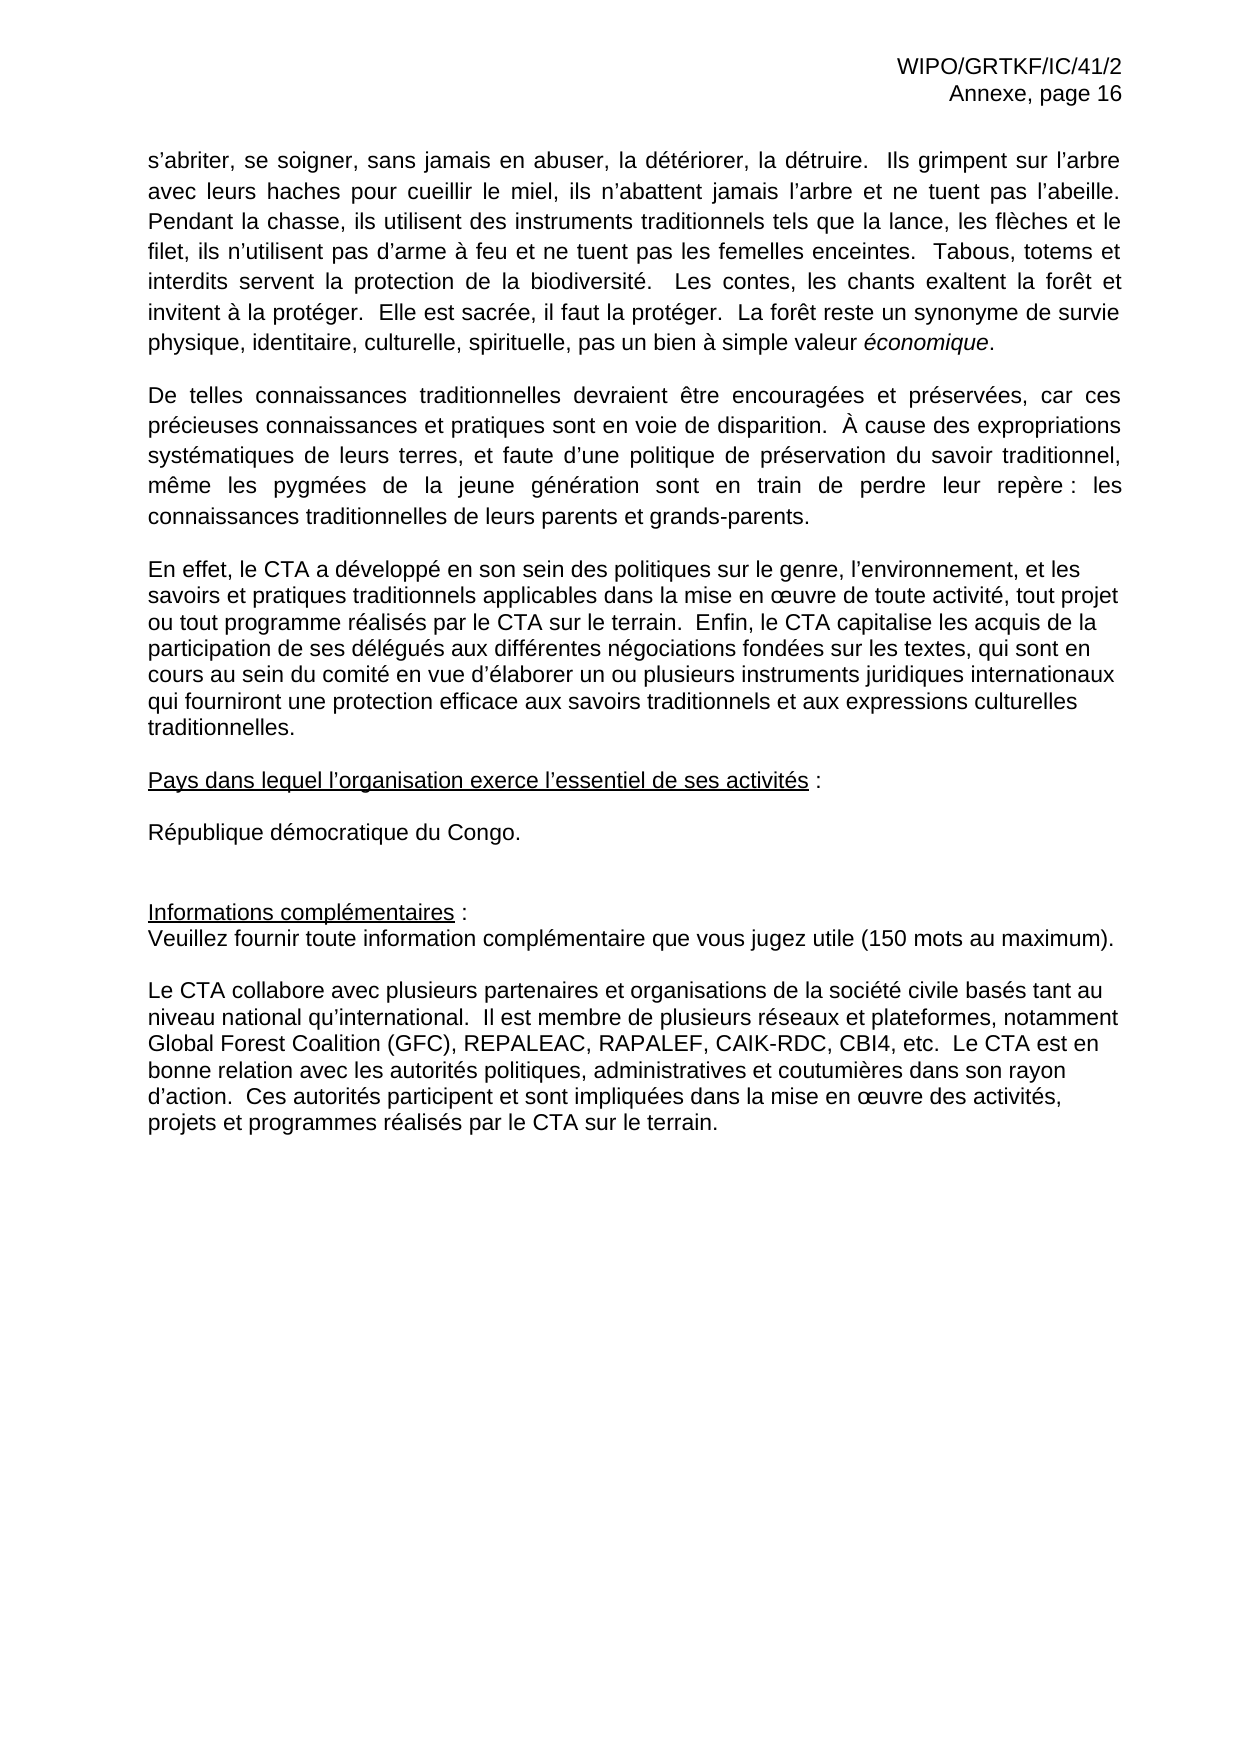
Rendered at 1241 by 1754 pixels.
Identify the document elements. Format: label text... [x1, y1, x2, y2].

text Veuillez fournir toute information complémentaire que vous jugez utile (150 mots au maximum). [148, 925, 1122, 951]
text République démocratique du Congo. [148, 819, 1122, 846]
text Le CTA collabore avec plusieurs partenaires et organisations de la société civile basés tant au niveau national qu’international. Il est membre de plusieurs réseaux et plateformes, notamment Global Forest Coalition (GFC), REPALEAC, RAPALEF, CAIK-RDC, CBI4, etc. Le CTA est en bonne relation avec les autorités politiques, administratives et coutumières dans son rayon d’action. Ces autorités participent et sont impliquées dans la mise en œuvre des activités, projets et programmes réalisés par le CTA sur le terrain. [148, 977, 1122, 1136]
text Informations complémentaires : [148, 898, 1122, 925]
text Pays dans lequel l’organisation exerce l’essentiel de ses activités : [148, 767, 1122, 793]
text De telles connaissances traditionnelles devraient être encouragées et préservées, car ces précieuses connaissances et pratiques sont en voie de disparition. À cause des expropriations systématiques de leurs terres, et faute d’une politique de préservation du savoir traditionnel, même les pygmées de la jeune génération sont en train de perdre leur repère : les connaissances traditionnelles de leurs parents et grands-parents. [148, 382, 1122, 529]
text En effet, le CTA a développé en son sein des politiques sur le genre, l’environnement, et les savoirs et pratiques traditionnels applicables dans la mise en œuvre de toute activité, tout projet ou tout programme réalisés par le CTA sur le terrain. Enfin, le CTA capitalise les acquis de la participation de ses délégués aux différentes négociations fondées sur les textes, qui sont en cours au sein du comité en vue d’élaborer un ou plusieurs instruments juridiques internationaux qui fourniront une protection efficace aux savoirs traditionnels et aux expressions culturelles traditionnelles. [148, 556, 1122, 740]
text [148, 147, 1122, 355]
